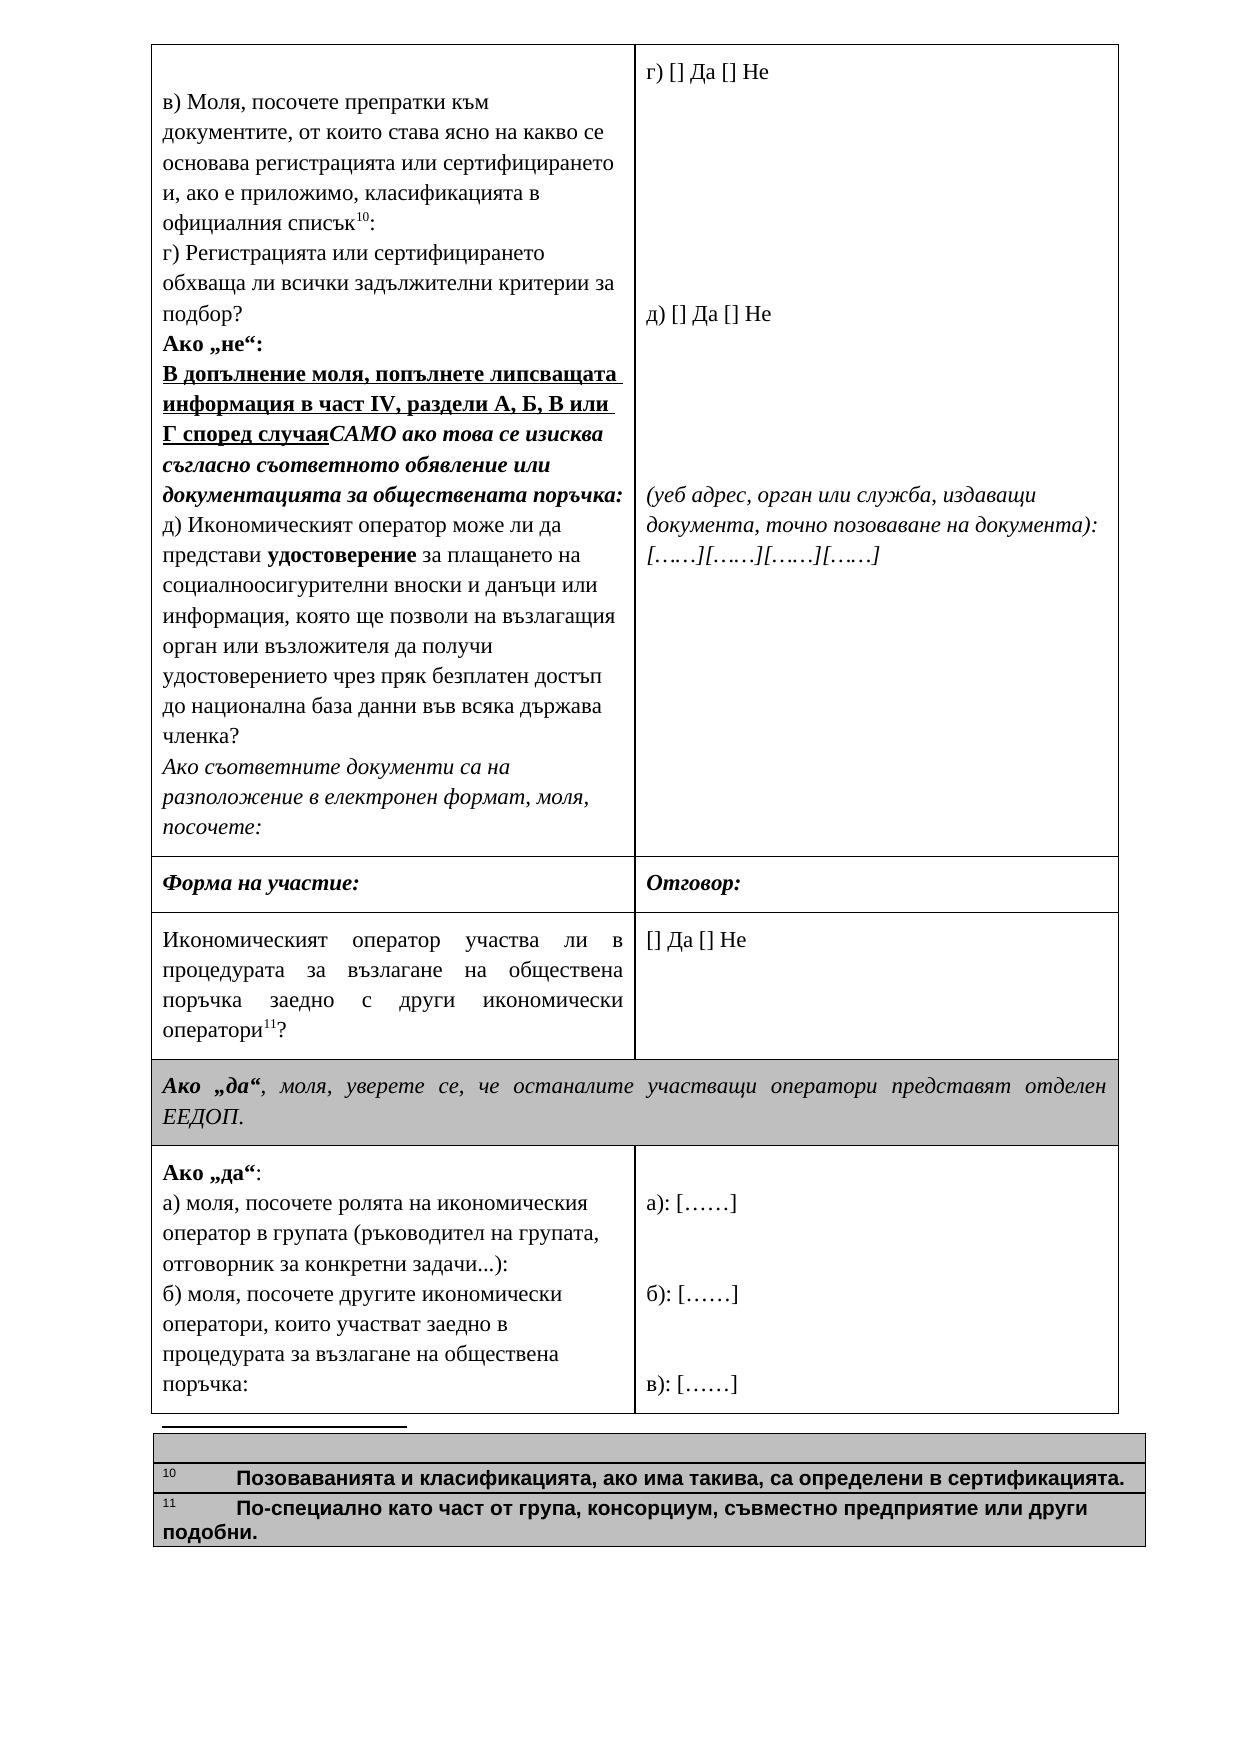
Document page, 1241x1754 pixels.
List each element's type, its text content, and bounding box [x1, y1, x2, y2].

table_cell [] Да [] Не [636, 913, 1118, 1059]
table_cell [636, 1146, 1118, 1413]
table_cell Форма на участие: [152, 857, 634, 912]
table_cell a) [……] б) (уеб адрес, орган или служба, издаващи документа, точно позоваване на документа): [……][……][……][……] в) [……] г) [] Да [] Не д) [] Да [] Не (уеб адрес, орган или служба, издаващи документа, точно позоваване на документа): [……][……][……][……] [636, 45, 1118, 856]
table_cell Ако „да“, моля, уверете се, че останалите участващи оператори представят отделен ЕЕДОП. [152, 1060, 1118, 1145]
table_cell Ако „да“: Моля, отговорете на въпросите в останалите части от този раздел, раздел Б и, когато е целесъобразно, раздел В от тази част, попълнете част V, когато е приложимо, и при всички случаи попълнете и подпишете част VI. а) Моля посочете наименованието на списъка или сертификата и съответния регистрационен или сертификационен номер, ако е приложимо: б) Ако сертификатът за регистрацията или за сертифицирането е наличен в електронен формат, моля, посочете: в) Моля, посочете препратки към документите, от които става ясно на какво се основава регистрацията или сертифицирането и, ако е приложимо, класификацията в официалния списък: г) Регистрацията или сертифицирането обхваща ли всички задължителни критерии за подбор? Ако „не“: В допълнение моля, попълнете липсващата информация в част ІV, раздели А, Б, В или Г според случаяСАМО ако това се изисква съгласно съответното обявление или документацията за обществената поръчка: д) Икономическият оператор може ли да представи удостоверение за плащането на социалноосигурителни вноски и данъци или информация, която ще позволи на възлагащия орган или възложителя да получи удостоверението чрез пряк безплатен достъп до национална база данни във всяка държава членка? Ако съответните документи са на разположение в електронен формат, моля, посочете: [152, 45, 634, 856]
table_cell Отговор: [636, 857, 1118, 912]
table_cell Икономическият оператор участва ли в процедурата за възлагане на обществена поръчка заедно с други икономически оператори? [152, 913, 634, 1059]
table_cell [152, 1146, 634, 1413]
